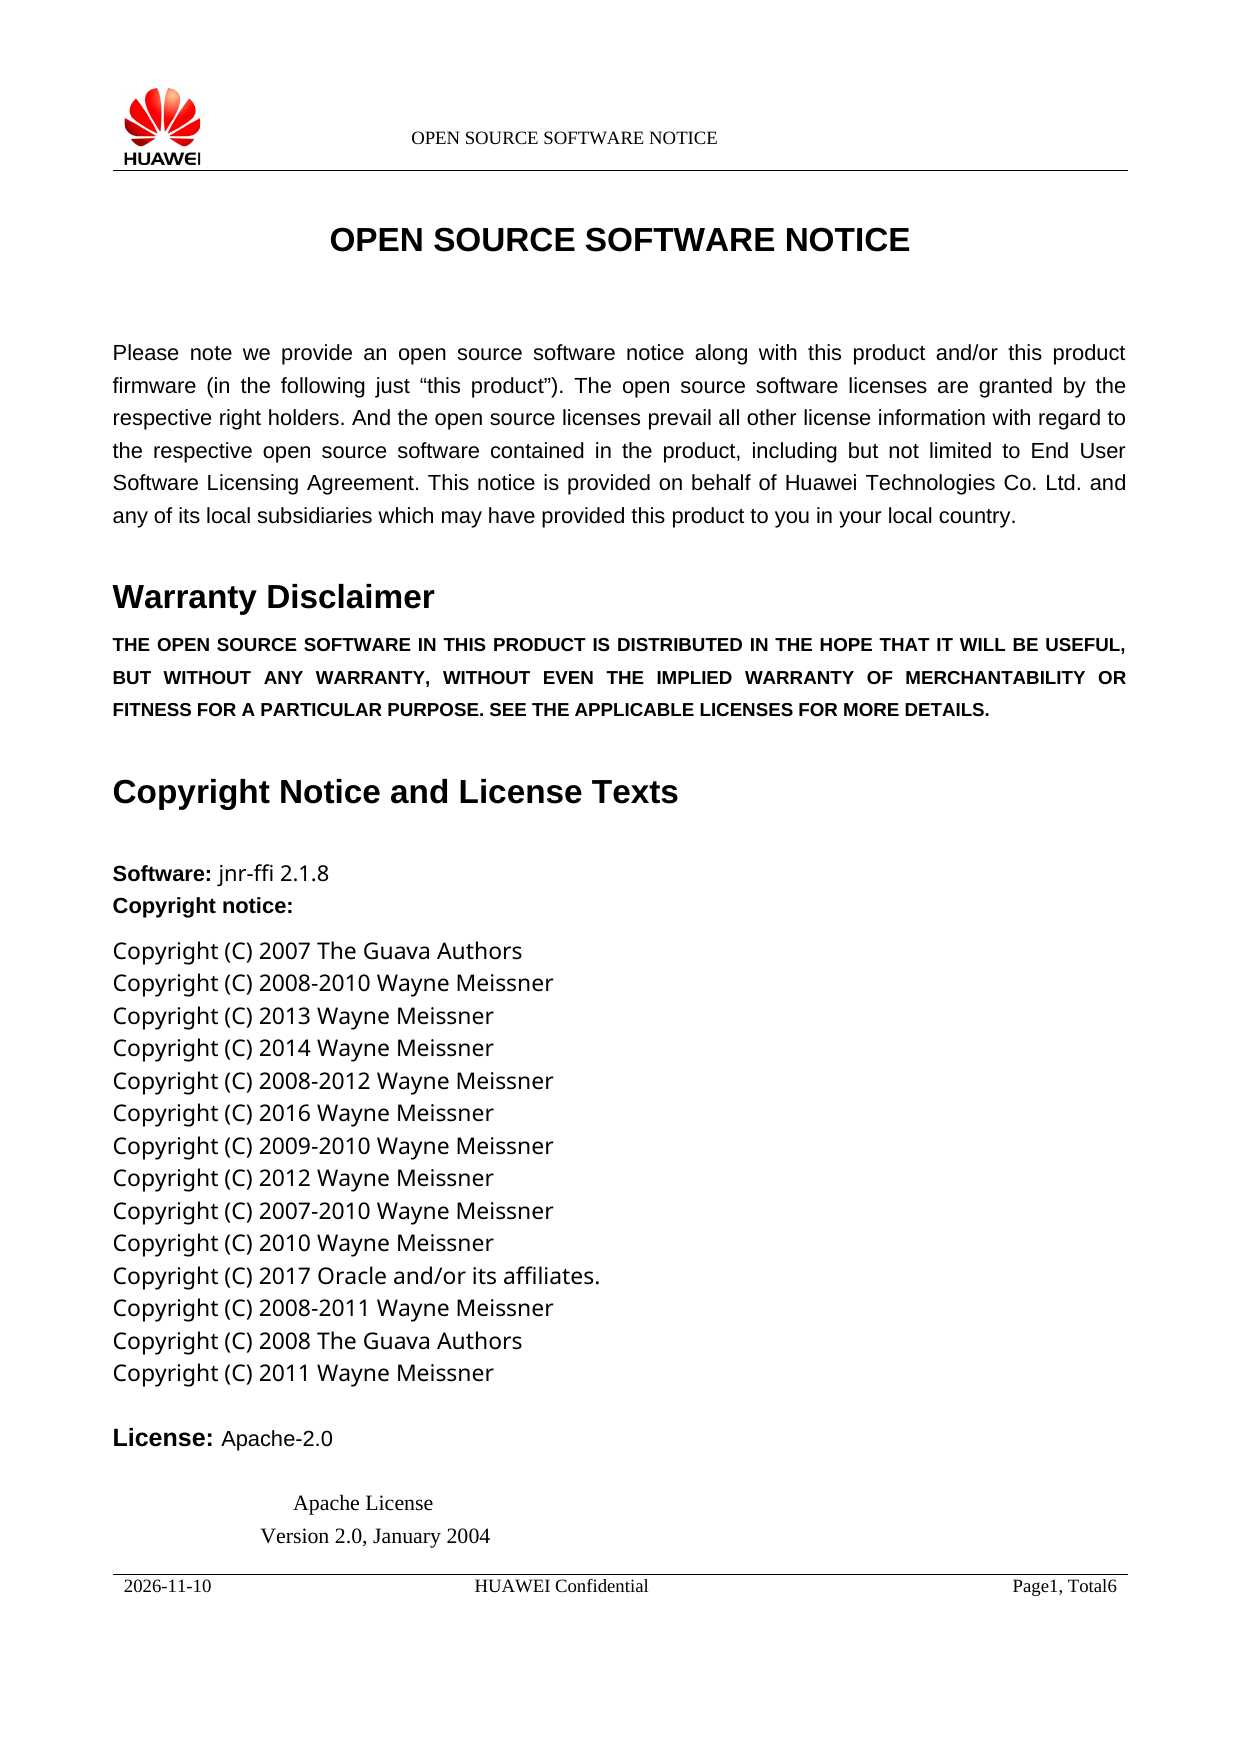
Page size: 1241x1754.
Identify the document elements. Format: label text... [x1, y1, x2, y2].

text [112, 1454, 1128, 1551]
picture [124, 88, 201, 165]
text Copyright (C) 2007 The Guava Authors Copyright (C) 2008-2010 Wayne Meissner Copyright (C) 2013 Wayne Meissner Copyright (C) 2014 Wayne Meissner Copyright (C) 2008-2012 Wayne Meissner Copyright (C) 2016 Wayne Meissner Copyright (C) 2009-2010 Wayne Meissner Copyright (C) 2012 Wayne Meissner Copyright (C) 2007-2010 Wayne Meissner Copyright (C) 2010 Wayne Meissner Copyright (C) 2017 Oracle and/or its affiliates. Copyright (C) 2008-2011 Wayne Meissner Copyright (C) 2008 The Guava Authors Copyright (C) 2011 Wayne Meissner [112, 934, 1128, 1421]
text Warranty Disclaimer [112, 564, 1128, 629]
text The open source software in this product is distributed in the hope that it will be useful, but WITHOUT ANY WARRANTY, without even the implied warranty of MERCHANTABILITY or FITNESS FOR A PARTICULAR PURPOSE. See the applicable licenses for more details. [112, 629, 1128, 726]
text Copyright notice: [112, 889, 1128, 921]
text License: Apache-2.0 [112, 1421, 1128, 1454]
text Copyright Notice and License Texts [112, 759, 1128, 824]
text OPEN SOURCE SOFTWARE NOTICE [112, 206, 1128, 271]
title Software: jnr-ffi 2.1.8 [112, 856, 1128, 889]
text Please note we provide an open source software notice along with this product and/or this product firmware (in the following just “this product”). The open source software licenses are granted by the respective right holders. And the open source licenses prevail all other license information with regard to the respective open source software contained in the product, including but not limited to End User Software Licensing Agreement. This notice is provided on behalf of Huawei Technologies Co. Ltd. and any of its local subsidiaries which may have provided this product to you in your local country. [112, 336, 1128, 531]
